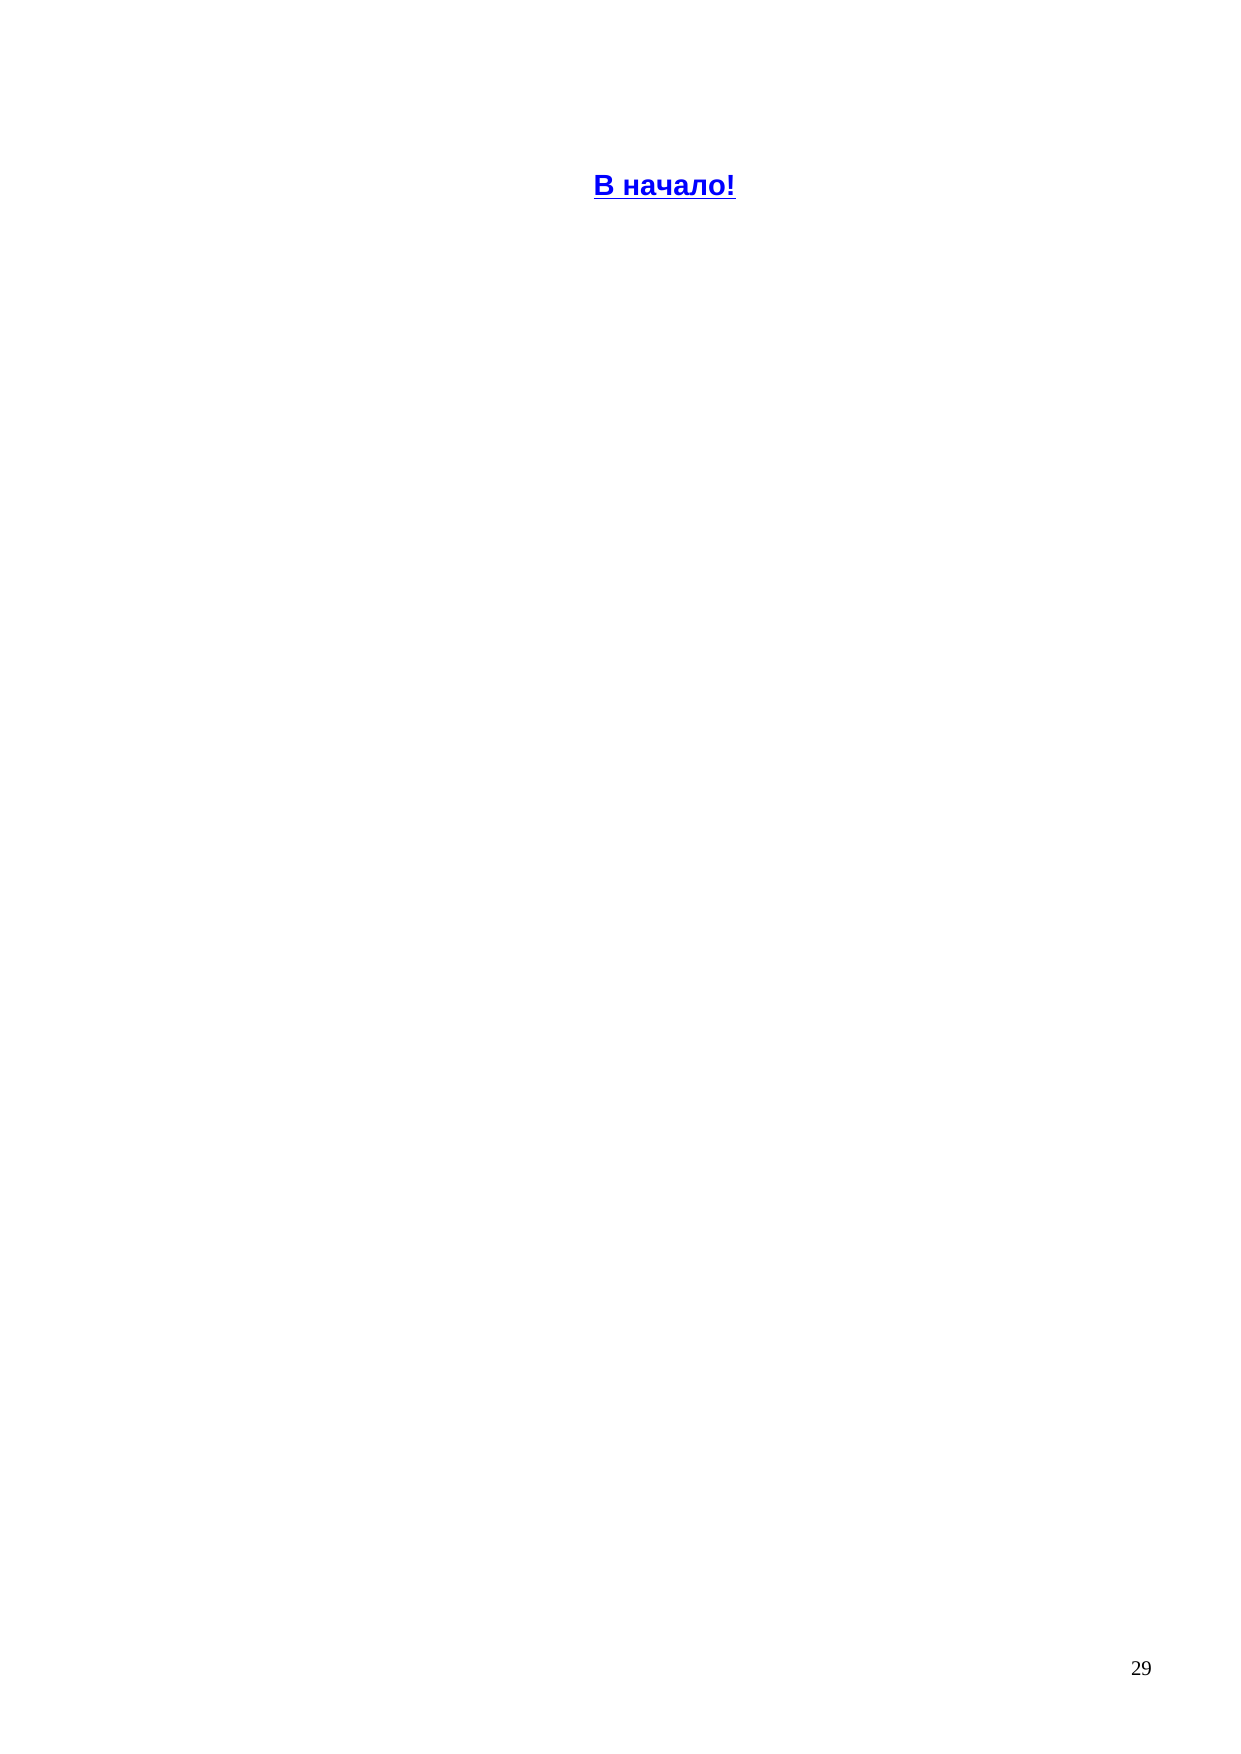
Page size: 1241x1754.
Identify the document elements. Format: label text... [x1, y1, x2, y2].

text В начало! [177, 168, 1152, 202]
